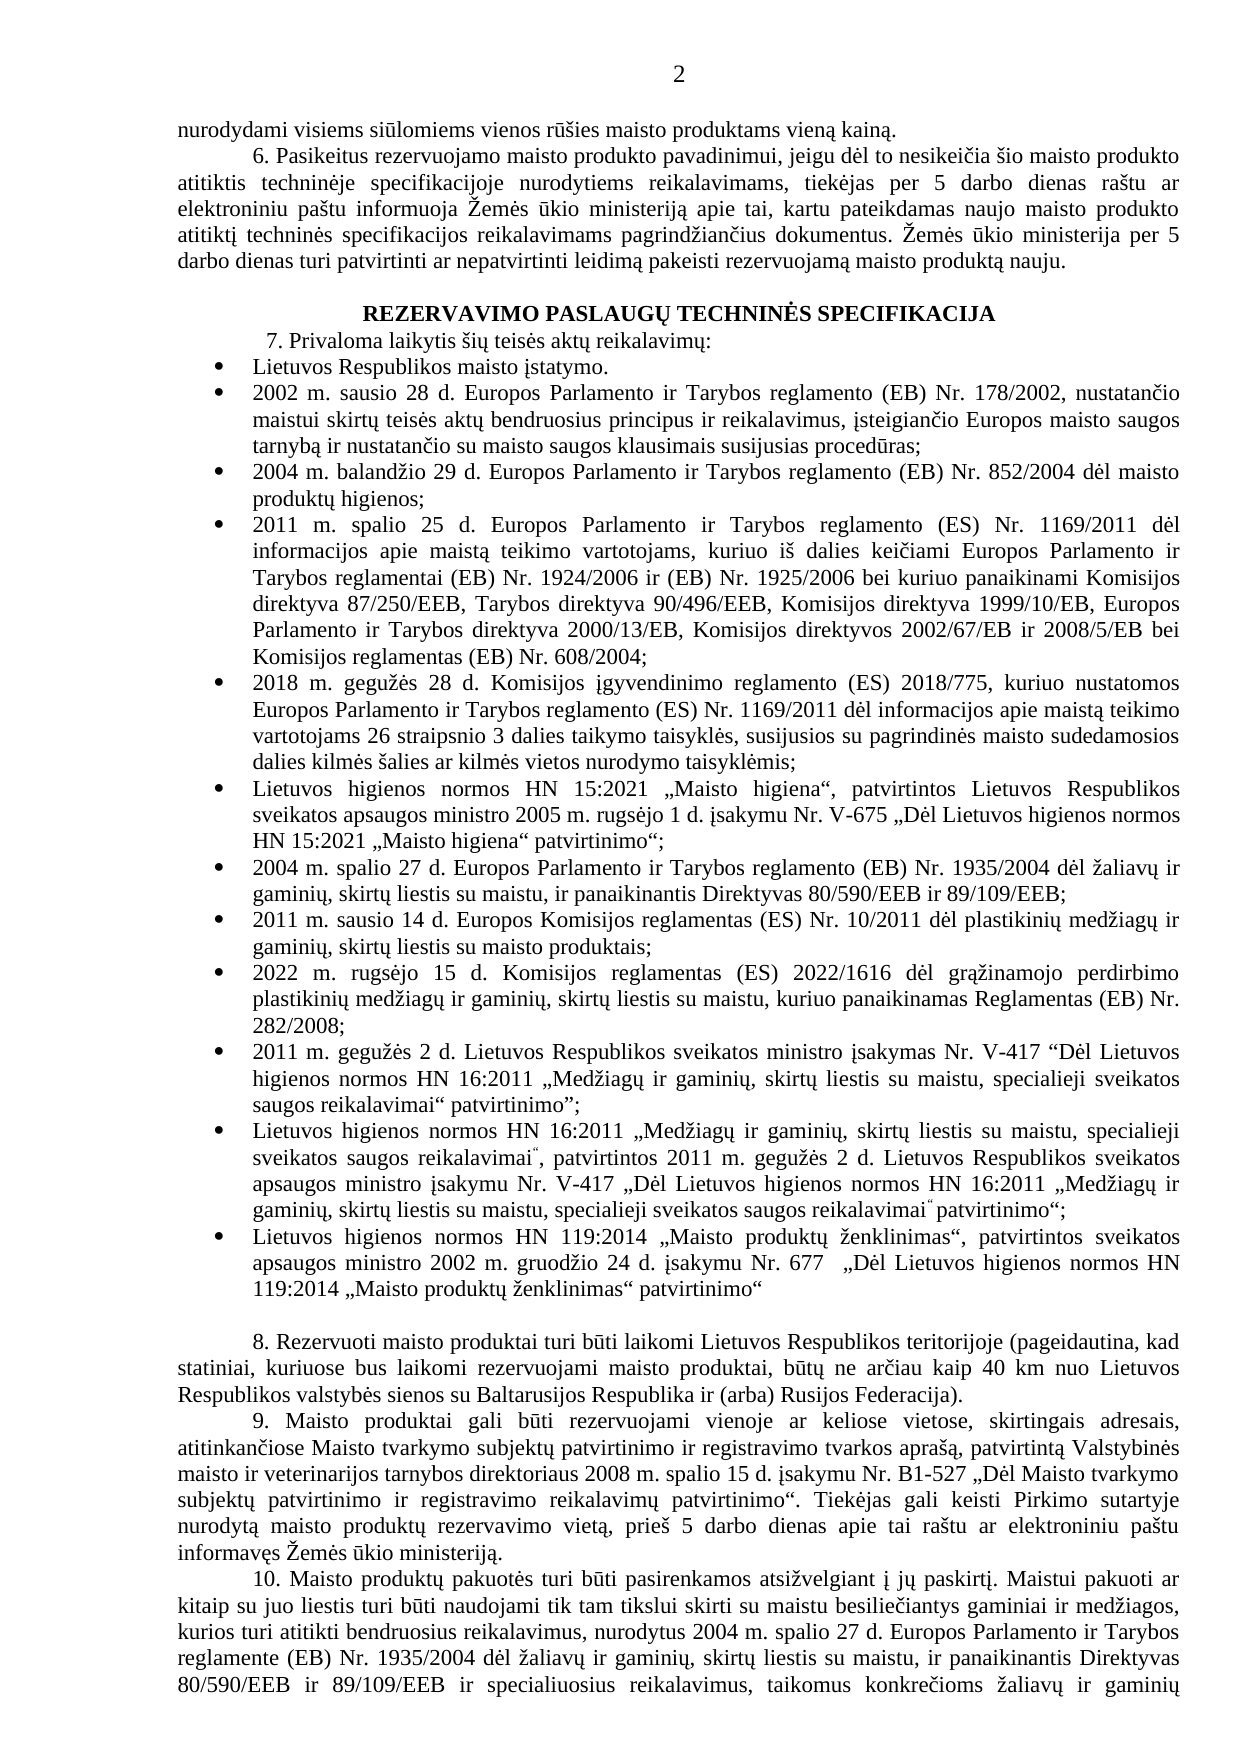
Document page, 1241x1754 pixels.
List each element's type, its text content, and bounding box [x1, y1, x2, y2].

text 7. Privaloma laikytis šių teisės aktų reikalavimų: [177, 327, 1181, 353]
list Lietuvos Respublikos maisto įstatymo. [215, 353, 1181, 379]
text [177, 116, 1181, 142]
list Lietuvos higienos normos HN 16:2011 „Medžiagų ir gaminių, skirtų liestis su maistu, specialieji sveikatos saugos reikalavimai“, patvirtintos 2011 m. gegužės 2 d. Lietuvos Respublikos sveikatos apsaugos ministro įsakymu Nr. V-417 „Dėl Lietuvos higienos normos HN 16:2011 „Medžiagų ir gaminių, skirtų liestis su maistu, specialieji sveikatos saugos reikalavimai“ patvirtinimo“; [215, 1117, 1181, 1223]
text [177, 1565, 1181, 1697]
text 6. Pasikeitus rezervuojamo maisto produkto pavadinimui, jeigu dėl to nesikeičia šio maisto produkto atitiktis techninėje specifikacijoje nurodytiems reikalavimams, tiekėjas per 5 darbo dienas raštu ar elektroniniu paštu informuoja Žemės ūkio ministeriją apie tai, kartu pateikdamas naujo maisto produkto atitiktį techninės specifikacijos reikalavimams pagrindžiančius dokumentus. Žemės ūkio ministerija per 5 darbo dienas turi patvirtinti ar nepatvirtinti leidimą pakeisti rezervuojamą maisto produktą nauju. [177, 142, 1181, 274]
list Lietuvos higienos normos HN 15:2021 „Maisto higiena“, patvirtintos Lietuvos Respublikos sveikatos apsaugos ministro 2005 m. rugsėjo 1 d. įsakymu Nr. V-675 „Dėl Lietuvos higienos normos HN 15:2021 „Maisto higiena“ patvirtinimo“; [215, 775, 1181, 854]
list 2004 m. balandžio 29 d. Europos Parlamento ir Tarybos reglamento (EB) Nr. 852/2004 dėl maisto produktų higienos; [215, 458, 1181, 511]
list 2004 m. spalio 27 d. Europos Parlamento ir Tarybos reglamento (EB) Nr. 1935/2004 dėl žaliavų ir gaminių, skirtų liestis su maistu, ir panaikinantis Direktyvas 80/590/EEB ir 89/109/EEB; [215, 854, 1181, 906]
list 2011 m. spalio 25 d. Europos Parlamento ir Tarybos reglamento (ES) Nr. 1169/2011 dėl informacijos apie maistą teikimo vartotojams, kuriuo iš dalies keičiami Europos Parlamento ir Tarybos reglamentai (EB) Nr. 1924/2006 ir (EB) Nr. 1925/2006 bei kuriuo panaikinami Komisijos direktyva 87/250/EEB, Tarybos direktyva 90/496/EEB, Komisijos direktyva 1999/10/EB, Europos Parlamento ir Tarybos direktyva 2000/13/EB, Komisijos direktyvos 2002/67/EB ir 2008/5/EB bei Komisijos reglamentas (EB) Nr. 608/2004; [215, 511, 1181, 669]
text REZERVAVIMO PASLAUGŲ TECHNINĖS SPECIFIKACIJA [177, 300, 1181, 327]
list 2011 m. sausio 14 d. Europos Komisijos reglamentas (ES) Nr. 10/2011 dėl plastikinių medžiagų ir gaminių, skirtų liestis su maisto produktais; [215, 906, 1181, 959]
text 9. Maisto produktai gali būti rezervuojami vienoje ar keliose vietose, skirtingais adresais, atitinkančiose Maisto tvarkymo subjektų patvirtinimo ir registravimo tvarkos aprašą, patvirtintą Valstybinės maisto ir veterinarijos tarnybos direktoriaus 2008 m. spalio 15 d. įsakymu Nr. B1-527 „Dėl Maisto tvarkymo subjektų patvirtinimo ir registravimo reikalavimų patvirtinimo“. Tiekėjas gali keisti Pirkimo sutartyje nurodytą maisto produktų rezervavimo vietą, prieš 5 darbo dienas apie tai raštu ar elektroniniu paštu informavęs Žemės ūkio ministeriją. [177, 1407, 1181, 1565]
list 2002 m. sausio 28 d. Europos Parlamento ir Tarybos reglamento (EB) Nr. 178/2002, nustatančio maistui skirtų teisės aktų bendruosius principus ir reikalavimus, įsteigiančio Europos maisto saugos tarnybą ir nustatančio su maisto saugos klausimais susijusias procedūras; [215, 379, 1181, 458]
list 2018 m. gegužės 28 d. Komisijos įgyvendinimo reglamento (ES) 2018/775, kuriuo nustatomos Europos Parlamento ir Tarybos reglamento (ES) Nr. 1169/2011 dėl informacijos apie maistą teikimo vartotojams 26 straipsnio 3 dalies taikymo taisyklės, susijusios su pagrindinės maisto sudedamosios dalies kilmės šalies ar kilmės vietos nurodymo taisyklėmis; [215, 669, 1181, 775]
text 8. Rezervuoti maisto produktai turi būti laikomi Lietuvos Respublikos teritorijoje (pageidautina, kad statiniai, kuriuose bus laikomi rezervuojami maisto produktai, būtų ne arčiau kaip 40 km nuo Lietuvos Respublikos valstybės sienos su Baltarusijos Respublika ir (arba) Rusijos Federacija). [177, 1328, 1181, 1407]
list 2011 m. gegužės 2 d. Lietuvos Respublikos sveikatos ministro įsakymas Nr. V-417 “Dėl Lietuvos higienos normos HN 16:2011 „Medžiagų ir gaminių, skirtų liestis su maistu, specialieji sveikatos saugos reikalavimai“ patvirtinimo”; [215, 1038, 1181, 1117]
list 2022 m. rugsėjo 15 d. Komisijos reglamentas (ES) 2022/1616 dėl grąžinamojo perdirbimo plastikinių medžiagų ir gaminių, skirtų liestis su maistu, kuriuo panaikinamas Reglamentas (EB) Nr. 282/2008; [215, 959, 1181, 1038]
list Lietuvos higienos normos HN 119:2014 „Maisto produktų ženklinimas“, patvirtintos sveikatos apsaugos ministro 2002 m. gruodžio 24 d. įsakymu Nr. 677 „Dėl Lietuvos higienos normos HN 119:2014 „Maisto produktų ženklinimas“ patvirtinimo“ [215, 1223, 1181, 1302]
